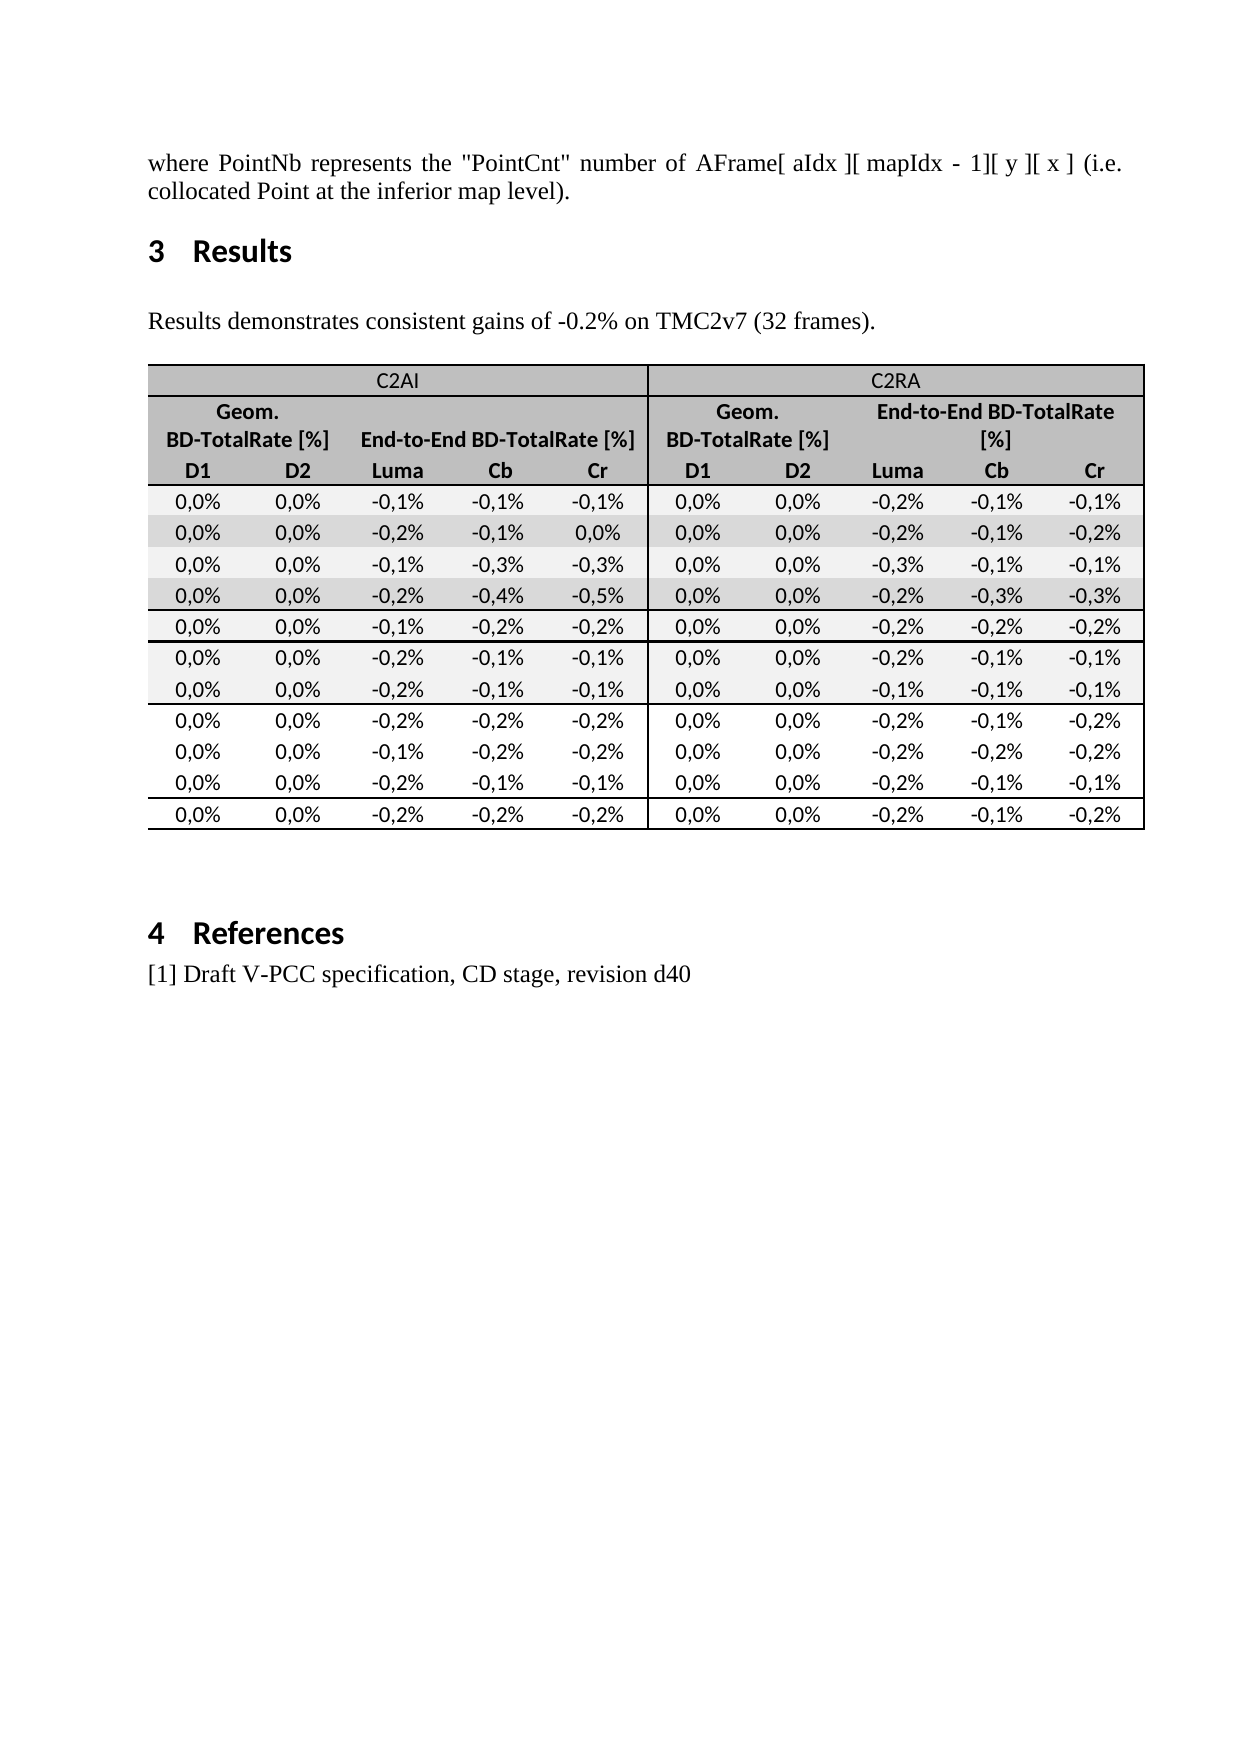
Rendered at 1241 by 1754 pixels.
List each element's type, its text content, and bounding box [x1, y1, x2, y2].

table_cell D1 [148, 453, 248, 484]
table_header C2RA [649, 366, 1143, 395]
table_cell -0,1% [348, 547, 448, 578]
table_cell -0,1% [448, 515, 548, 547]
subtitle Results [148, 230, 1122, 271]
table_cell -0,2% [448, 734, 548, 765]
table_cell 0,0% [748, 643, 848, 672]
table_cell 0,0% [649, 611, 748, 640]
table_cell -0,1% [348, 611, 448, 640]
table_cell 0,0% [148, 486, 248, 515]
table_cell -0,1% [448, 765, 548, 797]
table_cell -0,2% [1046, 799, 1143, 828]
table_cell 0,0% [148, 611, 248, 640]
table_cell 0,0% [649, 547, 748, 578]
table_cell 0,0% [748, 611, 848, 640]
table_cell -0,2% [1046, 611, 1143, 640]
table_cell Geom. BD-TotalRate [%] [148, 397, 348, 453]
table_cell -0,2% [348, 705, 448, 734]
table_cell 0,0% [649, 578, 748, 609]
table_cell -0,2% [548, 611, 647, 640]
table_cell 0,0% [148, 765, 248, 797]
table_cell -0,2% [948, 734, 1046, 765]
table_cell 0,0% [248, 515, 348, 547]
table_cell 0,0% [748, 486, 848, 515]
table_cell Luma [848, 453, 948, 484]
table_cell 0,0% [248, 765, 348, 797]
table_cell -0,3% [548, 547, 647, 578]
table_cell -0,1% [948, 765, 1046, 797]
table_cell -0,2% [348, 578, 448, 609]
table_cell -0,2% [348, 799, 448, 828]
table_cell -0,3% [1046, 578, 1143, 609]
table_cell 0,0% [248, 672, 348, 703]
table_cell -0,2% [448, 611, 548, 640]
table_cell -0,2% [848, 611, 948, 640]
text where PointNb represents the "PointCnt" number of AFrame[ aIdx ][ mapIdx - 1][ y ][ x ] (i.e. collocated Point at the inferior map level). [148, 148, 1122, 205]
table_cell D1 [649, 453, 748, 484]
table_cell End-to-End BD-TotalRate [%] [348, 397, 647, 453]
table_cell -0,2% [548, 734, 647, 765]
table_cell -0,2% [948, 611, 1046, 640]
table_cell 0,0% [248, 705, 348, 734]
table_cell -0,1% [948, 547, 1046, 578]
table_cell -0,1% [548, 672, 647, 703]
table_cell D2 [748, 453, 848, 484]
table_cell 0,0% [248, 547, 348, 578]
table_cell 0,0% [148, 799, 248, 828]
table_cell 0,0% [649, 486, 748, 515]
table_cell 0,0% [148, 705, 248, 734]
table_cell 0,0% [649, 705, 748, 734]
table_cell -0,2% [848, 515, 948, 547]
table_header C2AI [148, 366, 647, 395]
table_cell 0,0% [748, 515, 848, 547]
table_cell 0,0% [248, 734, 348, 765]
table_cell -0,1% [1046, 643, 1143, 672]
table_cell 0,0% [748, 734, 848, 765]
table_cell 0,0% [748, 765, 848, 797]
table_cell 0,0% [748, 578, 848, 609]
table_cell 0,0% [248, 611, 348, 640]
table_cell -0,2% [848, 765, 948, 797]
table_cell -0,2% [448, 799, 548, 828]
table_cell 0,0% [148, 515, 248, 547]
table_cell End-to-End BD-TotalRate [%] [848, 397, 1143, 453]
table_cell Cr [548, 453, 647, 484]
table_cell -0,2% [1046, 734, 1143, 765]
table_cell 0,0% [748, 547, 848, 578]
subtitle References [148, 912, 1122, 953]
table_cell -0,4% [448, 578, 548, 609]
table_cell -0,1% [448, 486, 548, 515]
table_cell 0,0% [248, 486, 348, 515]
table_cell Geom. BD-TotalRate [%] [649, 397, 848, 453]
table_cell -0,3% [948, 578, 1046, 609]
table_cell 0,0% [248, 578, 348, 609]
table_cell -0,2% [548, 799, 647, 828]
table_cell -0,1% [948, 672, 1046, 703]
text [1] Draft V-PCC specification, CD stage, revision d40 [148, 959, 1122, 988]
table_cell 0,0% [148, 643, 248, 672]
table_cell 0,0% [148, 672, 248, 703]
table_cell 0,0% [748, 799, 848, 828]
table_cell -0,1% [348, 486, 448, 515]
table_cell 0,0% [649, 765, 748, 797]
table_cell Cr [1046, 453, 1143, 484]
table_cell -0,1% [348, 734, 448, 765]
table_cell -0,2% [848, 486, 948, 515]
text Results demonstrates consistent gains of -0.2% on TMC2v7 (32 frames). [148, 306, 1122, 335]
table_cell -0,1% [548, 486, 647, 515]
table_cell -0,1% [548, 765, 647, 797]
table_cell 0,0% [649, 734, 748, 765]
table_cell -0,2% [1046, 705, 1143, 734]
table_cell 0,0% [148, 734, 248, 765]
table_cell -0,2% [848, 705, 948, 734]
table_cell -0,2% [348, 515, 448, 547]
table_cell 0,0% [248, 643, 348, 672]
table_cell -0,1% [448, 672, 548, 703]
table_cell -0,3% [848, 547, 948, 578]
table_cell 0,0% [548, 515, 647, 547]
table_cell -0,3% [448, 547, 548, 578]
table_cell -0,2% [548, 705, 647, 734]
table_cell -0,1% [948, 515, 1046, 547]
table_cell 0,0% [649, 672, 748, 703]
table_cell -0,1% [948, 799, 1046, 828]
table_cell -0,2% [1046, 515, 1143, 547]
table_cell 0,0% [148, 578, 248, 609]
table_cell -0,2% [848, 799, 948, 828]
table_cell 0,0% [748, 705, 848, 734]
table_cell D2 [248, 453, 348, 484]
table_cell -0,1% [548, 643, 647, 672]
table_cell Luma [348, 453, 448, 484]
table_cell -0,1% [1046, 765, 1143, 797]
table_cell -0,2% [348, 643, 448, 672]
table_cell 0,0% [748, 672, 848, 703]
table_cell -0,1% [1046, 486, 1143, 515]
table_cell -0,5% [548, 578, 647, 609]
table_cell -0,1% [948, 705, 1046, 734]
table_cell -0,2% [348, 672, 448, 703]
table_cell Cb [448, 453, 548, 484]
table_cell -0,1% [948, 486, 1046, 515]
table_cell -0,2% [848, 578, 948, 609]
table_cell 0,0% [148, 547, 248, 578]
table_cell 0,0% [248, 799, 348, 828]
table_cell -0,1% [448, 643, 548, 672]
table_cell -0,2% [348, 765, 448, 797]
table_cell -0,1% [848, 672, 948, 703]
table_cell 0,0% [649, 643, 748, 672]
table_cell 0,0% [649, 515, 748, 547]
table_cell -0,1% [1046, 672, 1143, 703]
table_cell -0,1% [948, 643, 1046, 672]
table_cell -0,2% [448, 705, 548, 734]
table_cell -0,2% [848, 734, 948, 765]
table_cell -0,1% [1046, 547, 1143, 578]
table_cell -0,2% [848, 643, 948, 672]
table_cell Cb [948, 453, 1046, 484]
table_cell 0,0% [649, 799, 748, 828]
